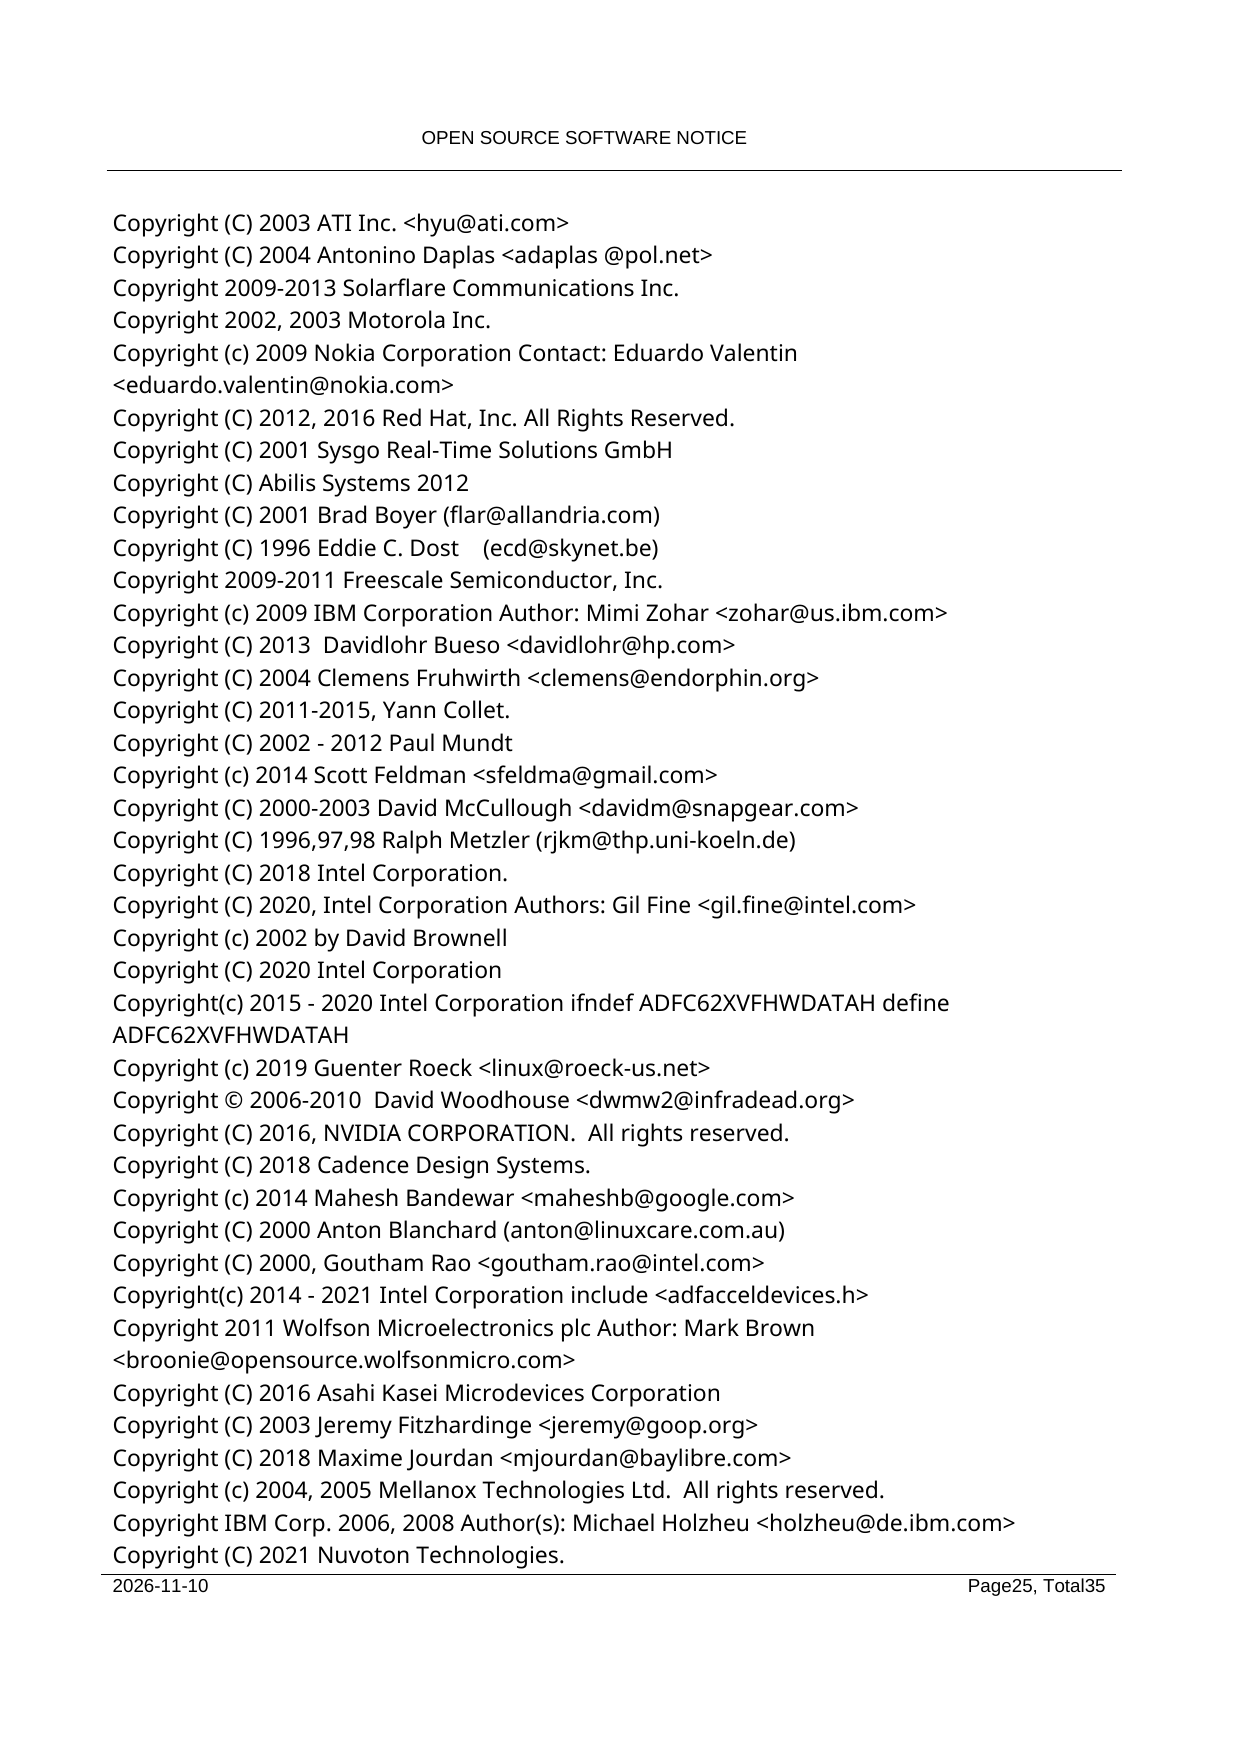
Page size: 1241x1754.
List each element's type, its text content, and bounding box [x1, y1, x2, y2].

text Copyright (C) 2018 Cadence Design Systems. [112, 1149, 1128, 1181]
text Copyright (c) 2009 Nokia Corporation Contact: Eduardo Valentin <eduardo.valentin@nokia.com> [112, 336, 1128, 401]
text Copyright (C) 2000-2003 David McCullough <davidm@snapgear.com> [112, 791, 1128, 824]
text Copyright (c) 2002 by David Brownell [112, 921, 1128, 954]
text Copyright 2011 Wolfson Microelectronics plc Author: Mark Brown <broonie@opensource.wolfsonmicro.com> [112, 1311, 1128, 1376]
text Copyright (c) 2004, 2005 Mellanox Technologies Ltd. All rights reserved. [112, 1474, 1128, 1506]
text Copyright (C) 2020 Intel Corporation [112, 954, 1128, 986]
text Copyright (C) 2011-2015, Yann Collet. [112, 694, 1128, 726]
text Copyright IBM Corp. 2006, 2008 Author(s): Michael Holzheu <holzheu@de.ibm.com> [112, 1506, 1128, 1539]
text Copyright (C) 2020, Intel Corporation Authors: Gil Fine <gil.fine@intel.com> [112, 889, 1128, 921]
text Copyright (C) 2004 Antonino Daplas <adaplas @pol.net> [112, 239, 1128, 271]
text Copyright (C) 2013 Davidlohr Bueso <davidlohr@hp.com> [112, 629, 1128, 661]
text Copyright (C) 2002 - 2012 Paul Mundt [112, 726, 1128, 759]
text Copyright (C) 2003 ATI Inc. <hyu@ati.com> [112, 206, 1128, 239]
text Copyright (C) 2000, Goutham Rao <goutham.rao@intel.com> [112, 1246, 1128, 1279]
text Copyright (C) 2016 Asahi Kasei Microdevices Corporation [112, 1376, 1128, 1409]
text Copyright (C) Abilis Systems 2012 [112, 466, 1128, 499]
text Copyright © 2006-2010 David Woodhouse <dwmw2@infradead.org> [112, 1084, 1128, 1116]
text Copyright (C) 2016, NVIDIA CORPORATION. All rights reserved. [112, 1116, 1128, 1149]
text Copyright (c) 2014 Mahesh Bandewar <maheshb@google.com> [112, 1181, 1128, 1214]
text Copyright(c) 2014 - 2021 Intel Corporation include <adfacceldevices.h> [112, 1279, 1128, 1311]
text Copyright (c) 2014 Scott Feldman <sfeldma@gmail.com> [112, 759, 1128, 791]
text Copyright 2002, 2003 Motorola Inc. [112, 304, 1128, 336]
text Copyright 2009-2013 Solarflare Communications Inc. [112, 271, 1128, 304]
text Copyright (C) 2004 Clemens Fruhwirth <clemens@endorphin.org> [112, 661, 1128, 694]
text Copyright (C) 2018 Intel Corporation. [112, 856, 1128, 889]
text Copyright 2009-2011 Freescale Semiconductor, Inc. [112, 564, 1128, 596]
text Copyright (C) 1996 Eddie C. Dost (ecd@skynet.be) [112, 531, 1128, 564]
text Copyright (C) 2001 Sysgo Real-Time Solutions GmbH [112, 434, 1128, 466]
text Copyright (C) 2000 Anton Blanchard (anton@linuxcare.com.au) [112, 1214, 1128, 1246]
text Copyright(c) 2015 - 2020 Intel Corporation ifndef ADFC62XVFHWDATAH define ADFC62XVFHWDATAH [112, 986, 1128, 1051]
text Copyright (C) 2012, 2016 Red Hat, Inc. All Rights Reserved. [112, 401, 1128, 434]
text Copyright (c) 2009 IBM Corporation Author: Mimi Zohar <zohar@us.ibm.com> [112, 596, 1128, 629]
text Copyright (C) 2001 Brad Boyer (flar@allandria.com) [112, 499, 1128, 531]
text Copyright (C) 2021 Nuvoton Technologies. [112, 1539, 1128, 1571]
text Copyright (C) 2003 Jeremy Fitzhardinge <jeremy@goop.org> [112, 1409, 1128, 1441]
text Copyright (C) 2018 Maxime Jourdan <mjourdan@baylibre.com> [112, 1441, 1128, 1474]
text Copyright (C) 1996,97,98 Ralph Metzler (rjkm@thp.uni-koeln.de) [112, 824, 1128, 856]
text Copyright (c) 2019 Guenter Roeck <linux@roeck-us.net> [112, 1051, 1128, 1084]
